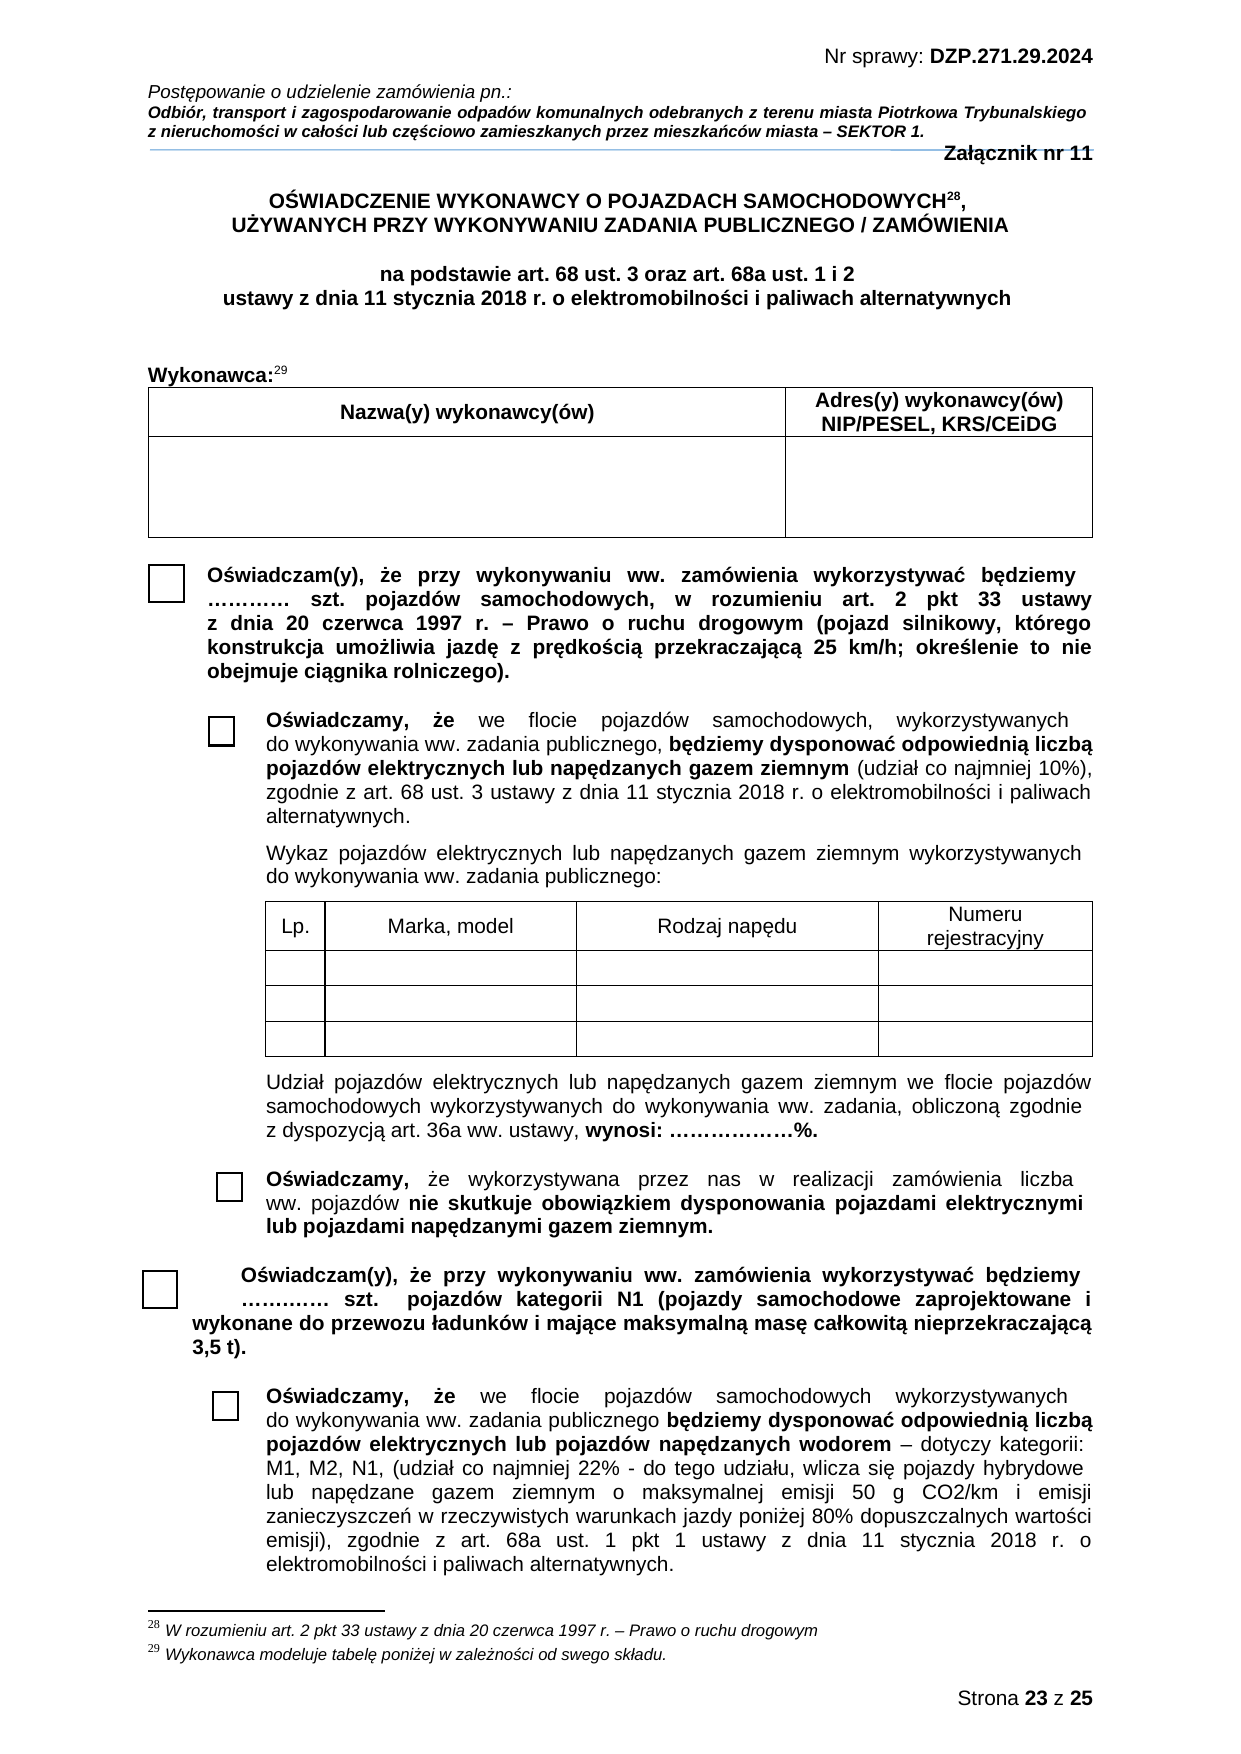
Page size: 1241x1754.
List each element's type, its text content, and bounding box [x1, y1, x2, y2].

text Udział pojazdów elektrycznych lub napędzanych gazem ziemnym we flocie pojazdów samochodowych wykorzystywanych do wykonywania ww. zadania, obliczoną zgodnie z dyspozycją art. 36a ww. ustawy, wynosi: ………………%. [266, 1069, 1093, 1141]
text Oświadczamy, że we flocie pojazdów samochodowych, wykorzystywanych do wykonywania ww. zadania publicznego, będziemy dysponować odpowiednią liczbą pojazdów elektrycznych lub napędzanych gazem ziemnym (udział co najmniej 10%), zgodnie z art. 68 ust. 3 ustawy z dnia 11 stycznia 2018 r. o elektromobilności i paliwach alternatywnych. [266, 708, 1093, 828]
text Wykonawca: [148, 363, 1093, 387]
table_cell [786, 437, 1092, 537]
table_cell [266, 986, 324, 1021]
table_cell [266, 1022, 324, 1056]
table_cell [326, 951, 576, 985]
text Wykaz pojazdów elektrycznych lub napędzanych gazem ziemnym wykorzystywanych do wykonywania ww. zadania publicznego: [266, 840, 1093, 888]
text OŚWIADCZENIE WYKONAWCY O POJAZDACH SAMOCHODOWYCH, UŻYWANYCH PRZY WYKONYWANIU ZADANIA PUBLICZNEGO / ZAMÓWIENIA [148, 189, 1093, 237]
text Oświadczamy, że we flocie pojazdów samochodowych wykorzystywanych do wykonywania ww. zadania publicznego będziemy dysponować odpowiednią liczbą pojazdów elektrycznych lub pojazdów napędzanych wodorem – dotyczy kategorii: M1, M2, N1, (udział co najmniej 22% - do tego udziału, wlicza się pojazdy hybrydowe lub napędzane gazem ziemnym o maksymalnej emisji 50 g CO2/km i emisji zanieczyszczeń w rzeczywistych warunkach jazdy poniżej 80% dopuszczalnych wartości emisji), zgodnie z art. 68a ust. 1 pkt 1 ustawy z dnia 11 stycznia 2018 r. o elektromobilności i paliwach alternatywnych. [266, 1384, 1093, 1576]
table_cell [879, 1022, 1092, 1056]
text Oświadczamy, że wykorzystywana przez nas w realizacji zamówienia liczba ww. pojazdów nie skutkuje obowiązkiem dysponowania pojazdami elektrycznymi lub pojazdami napędzanymi gazem ziemnym. [266, 1166, 1093, 1238]
table_cell [149, 437, 785, 537]
text Oświadczam(y), że przy wykonywaniu ww. zamówienia wykorzystywać będziemy ………… szt. pojazdów samochodowych, w rozumieniu art. 2 pkt 33 ustawy z dnia 20 czerwca 1997 r. – Prawo o ruchu drogowym (pojazd silnikowy, którego konstrukcja umożliwia jazdę z prędkością przekraczającą 25 km/h; określenie to nie obejmuje ciągnika rolniczego). [207, 563, 1093, 683]
table_cell [326, 986, 576, 1021]
table_header Rodzaj napędu [577, 902, 878, 950]
text Załącznik nr 11 [148, 141, 1093, 165]
table_header Numeru rejestracyjny [879, 902, 1092, 950]
table_header Lp. [266, 902, 324, 950]
table_header Nazwa(y) wykonawcy(ów) [149, 388, 785, 436]
table_cell [577, 1022, 878, 1056]
table_cell [266, 951, 324, 985]
table_header Adres(y) wykonawcy(ów) NIP/PESEL, KRS/CEiDG [786, 388, 1092, 436]
table_header Marka, model [326, 902, 576, 950]
table_cell [577, 951, 878, 985]
table_cell [326, 1022, 576, 1056]
table_cell [879, 951, 1092, 985]
text Oświadczam(y), że przy wykonywaniu ww. zamówienia wykorzystywać będziemy …….…… szt. pojazdów kategorii N1 (pojazdy samochodowe zaprojektowane i wykonane do przewozu ładunków i mające maksymalną masę całkowitą nieprzekraczającą 3,5 t). [192, 1263, 1093, 1359]
table_cell [577, 986, 878, 1021]
table_cell [879, 986, 1092, 1021]
text na podstawie art. 68 ust. 3 oraz art. 68a ust. 1 i 2 ustawy z dnia 11 stycznia 2018 r. o elektromobilności i paliwach alternatywnych [148, 262, 1093, 338]
